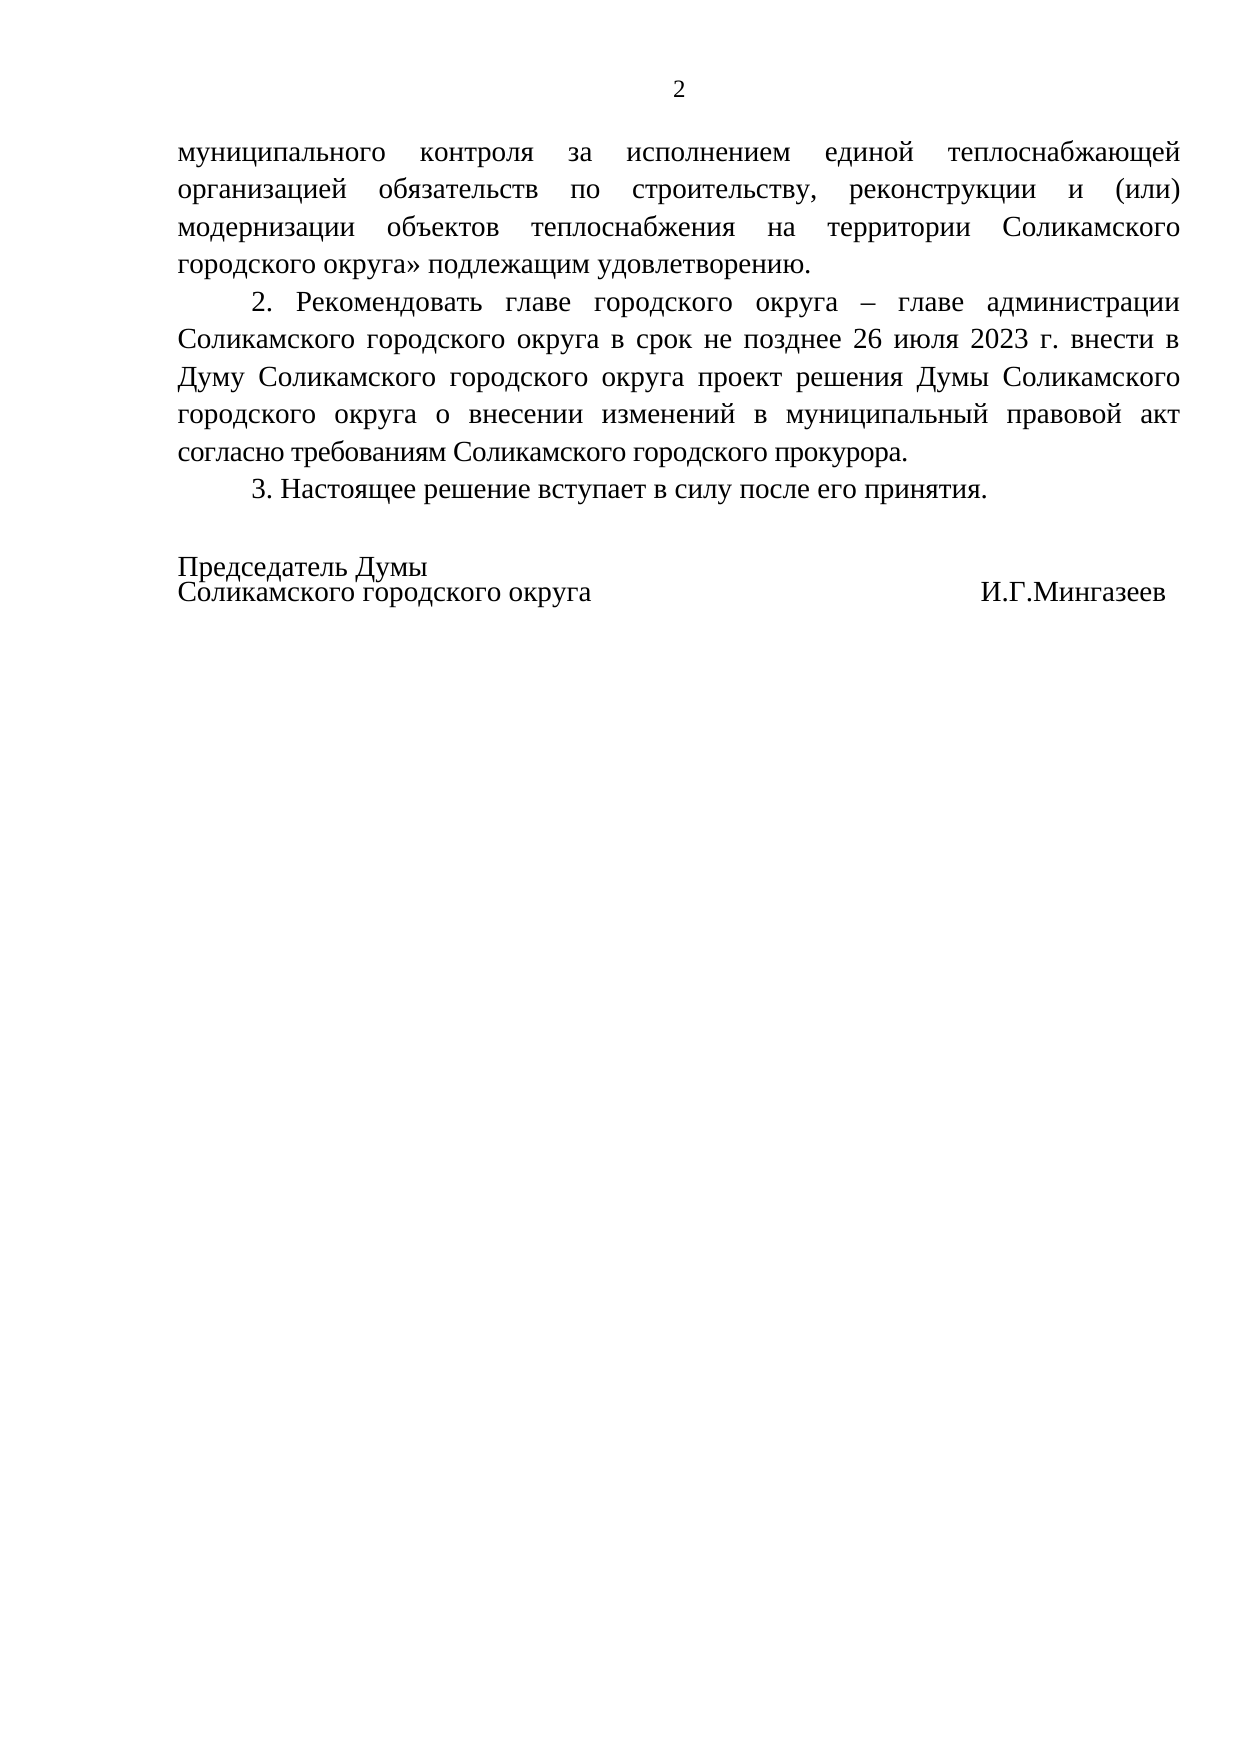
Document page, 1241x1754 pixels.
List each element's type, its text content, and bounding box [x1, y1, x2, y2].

text 3. Настоящее решение вступает в силу после его принятия. [177, 469, 1181, 506]
text 2. Рекомендовать главе городского округа – главе администрации Соликамского городского округа в срок не позднее 26 июля . внести в Думу Соликамского городского округа проект решения Думы Соликамского городского округа о внесении изменений в муниципальный правовой акт согласно требованиям Соликамского городского прокурора. [177, 281, 1181, 469]
text Соликамского городского округа И.Г.Мингазеев [177, 581, 1181, 606]
text Председатель Думы [177, 556, 1181, 581]
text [177, 131, 1181, 281]
